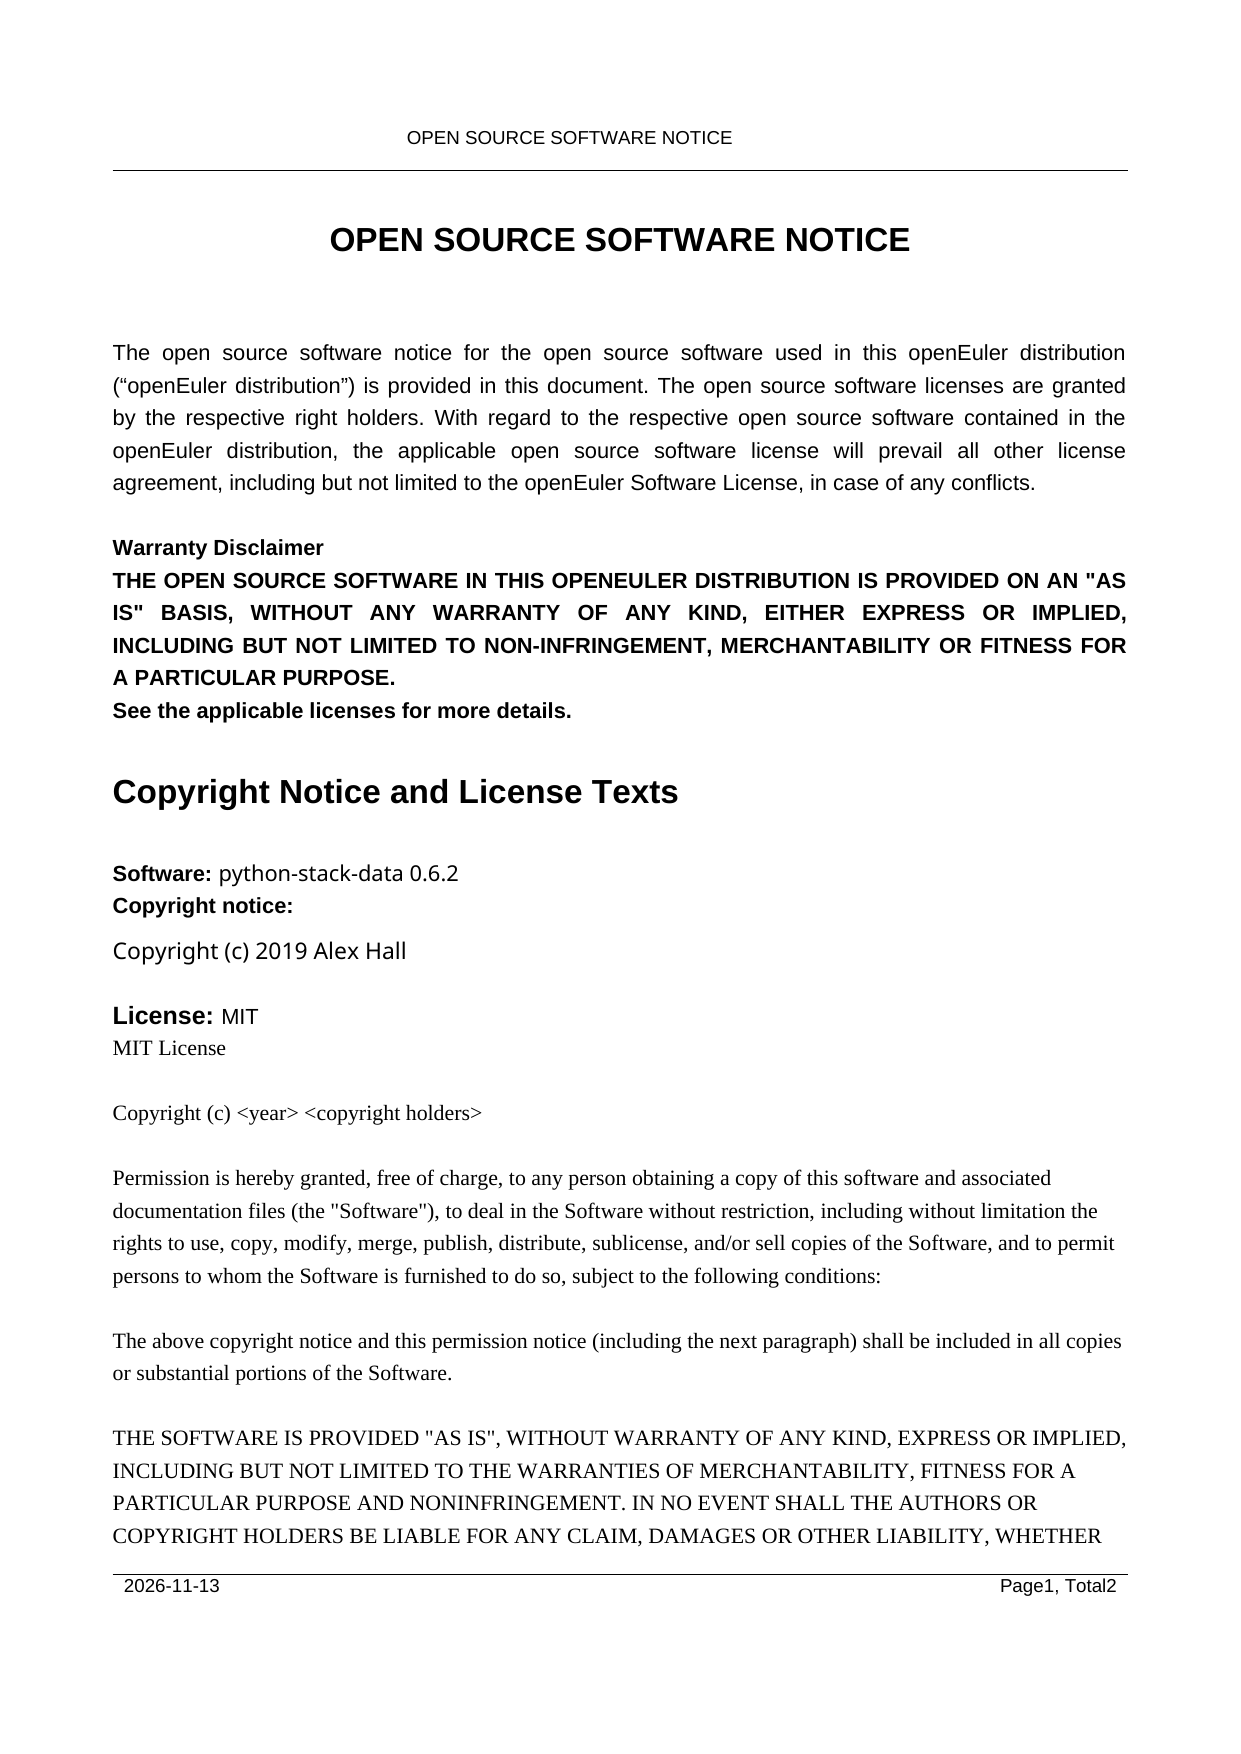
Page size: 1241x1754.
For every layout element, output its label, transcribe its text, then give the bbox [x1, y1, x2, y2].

text Warranty Disclaimer [112, 531, 1128, 564]
text Copyright Notice and License Texts [112, 759, 1128, 824]
text License: MIT [112, 999, 1128, 1031]
title Software: python-stack-data 0.6.2 [112, 856, 1128, 889]
text Copyright notice: [112, 889, 1128, 921]
text OPEN SOURCE SOFTWARE NOTICE [112, 206, 1128, 271]
text THE OPEN SOURCE SOFTWARE IN THIS OPENEULER DISTRIBUTION IS PROVIDED ON AN "AS IS" BASIS, WITHOUT ANY WARRANTY OF ANY KIND, EITHER EXPRESS OR IMPLIED, INCLUDING BUT NOT LIMITED TO NON-INFRINGEMENT, MERCHANTABILITY OR FITNESS FOR A PARTICULAR PURPOSE. See the applicable licenses for more details. [112, 564, 1128, 726]
text Copyright (c) 2019 Alex Hall [112, 934, 1128, 999]
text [112, 1031, 1128, 1551]
text The open source software notice for the open source software used in this openEuler distribution (“openEuler distribution”) is provided in this document. The open source software licenses are granted by the respective right holders. With regard to the respective open source software contained in the openEuler distribution, the applicable open source software license will prevail all other license agreement, including but not limited to the openEuler Software License, in case of any conflicts. [112, 336, 1128, 499]
